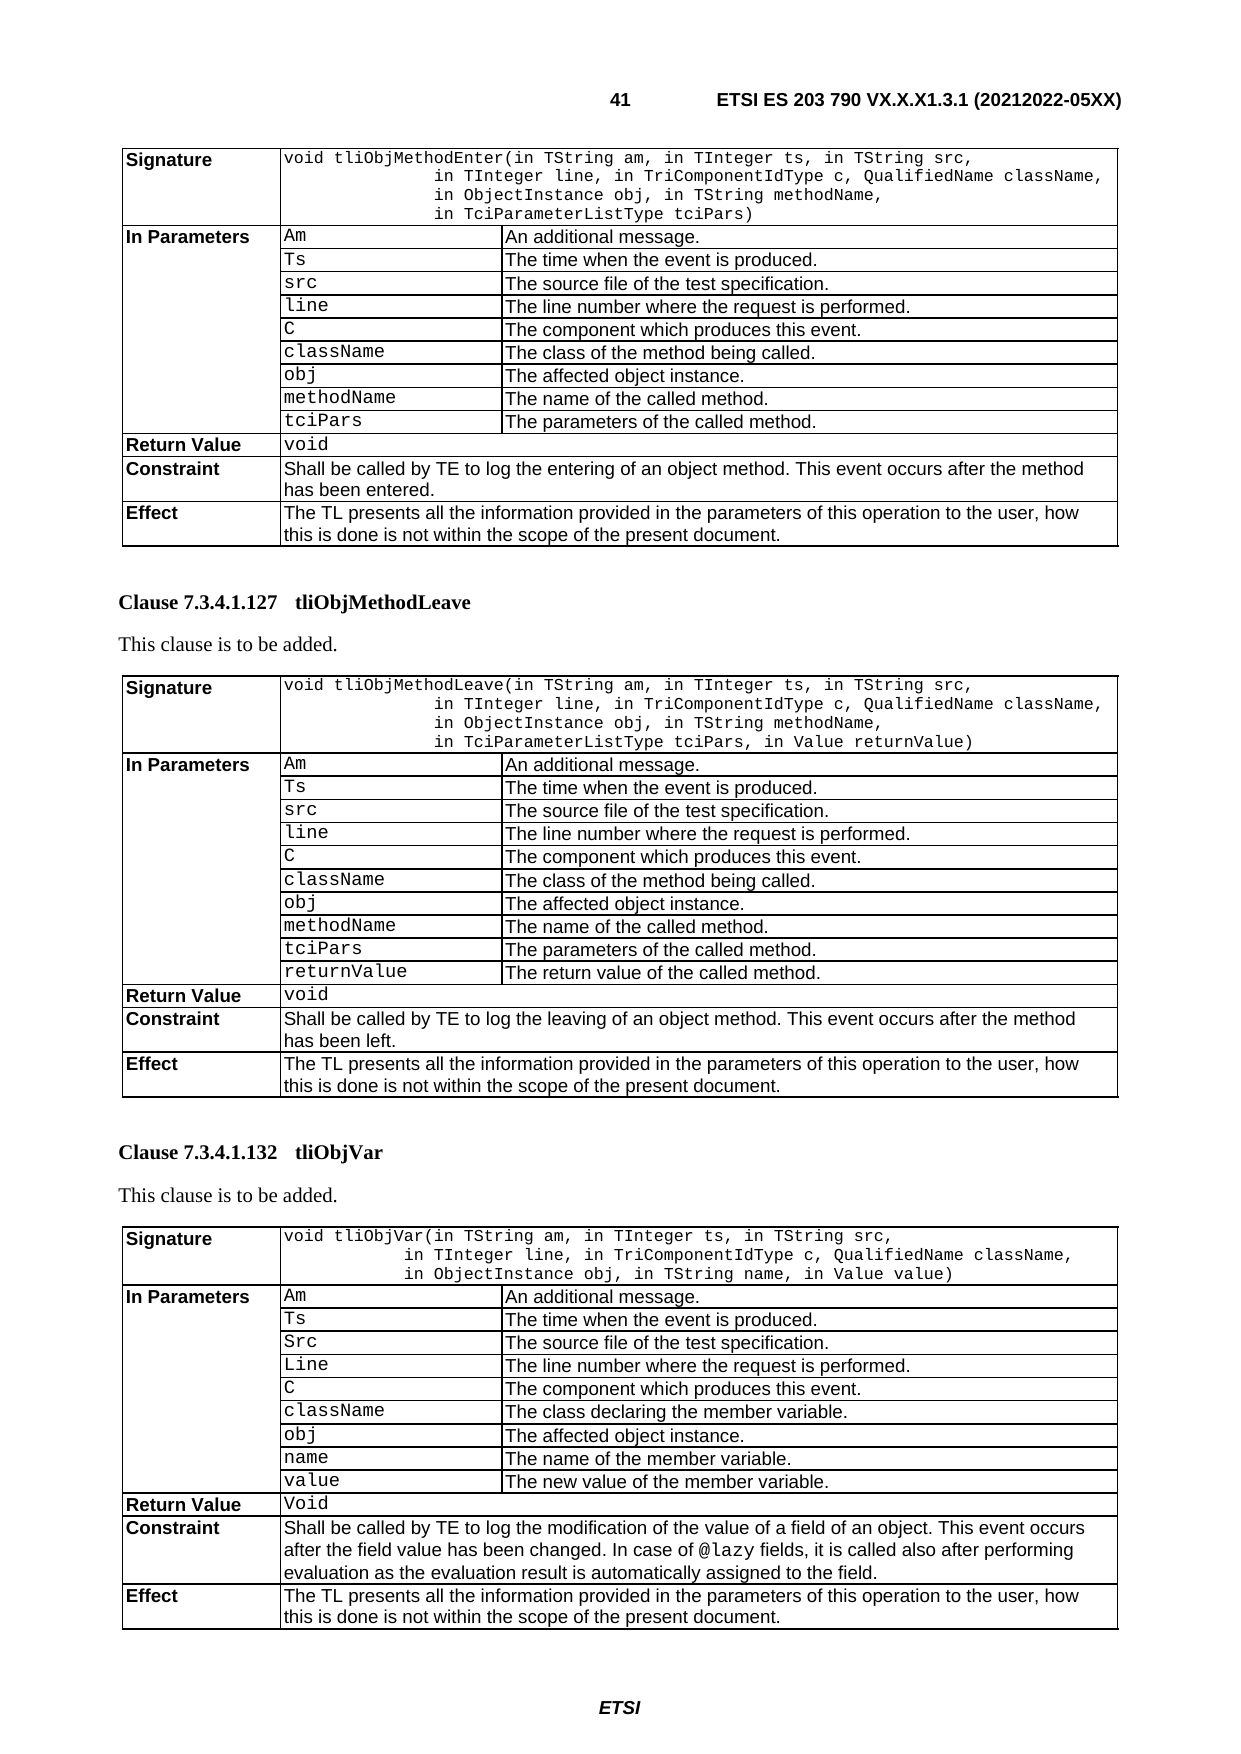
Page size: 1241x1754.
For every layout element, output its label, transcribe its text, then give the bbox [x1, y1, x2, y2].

table_cell void [281, 985, 1117, 1007]
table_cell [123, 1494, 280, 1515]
table_cell The class of the method being called. [503, 342, 1117, 363]
table_cell tciPars [281, 411, 501, 433]
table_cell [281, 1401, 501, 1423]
table_cell The source file of the test specification. [503, 800, 1117, 822]
table_cell line [281, 296, 501, 317]
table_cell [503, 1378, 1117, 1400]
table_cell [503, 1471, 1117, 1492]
table_cell In Parameters [123, 1286, 280, 1492]
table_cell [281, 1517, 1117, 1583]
table_cell className [281, 342, 501, 363]
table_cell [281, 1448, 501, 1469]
table_cell The name of the called method. [503, 388, 1117, 409]
table_cell void [281, 434, 1117, 456]
table_header Signature [123, 1228, 280, 1284]
table_cell An additional message. [503, 1286, 1117, 1307]
table_cell returnValue [281, 962, 501, 983]
table_header void tliObjMethodEnter(in TString am, in TInteger ts, in TString src, in TInteger line, in TriComponentIdType c, QualifiedName className, in ObjectInstance obj, in TString methodName, in TciParameterListType tciPars) [281, 149, 1117, 224]
table_header Signature [123, 149, 280, 224]
table_cell Shall be called by TE to log the entering of an object method. This event occurs after the method has been entered. [281, 457, 1117, 501]
table_cell Effect [123, 502, 280, 545]
table_cell The line number where the request is performed. [503, 296, 1117, 317]
table_cell The affected object instance. [503, 365, 1117, 386]
table_cell An additional message. [503, 754, 1117, 775]
table_cell Ts [281, 777, 501, 798]
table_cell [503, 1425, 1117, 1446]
table_cell tciPars [281, 939, 501, 960]
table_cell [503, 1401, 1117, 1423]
table_cell Ts [281, 1309, 501, 1330]
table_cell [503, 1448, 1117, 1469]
text This clause is to be added. [118, 632, 1122, 656]
table_cell The parameters of the called method. [503, 939, 1117, 960]
table_cell Am [281, 226, 501, 248]
table_cell Return Value [123, 985, 280, 1007]
table_cell className [281, 870, 501, 891]
table_cell C [281, 319, 501, 340]
table_cell Constraint [123, 457, 280, 501]
table_cell Am [281, 1286, 501, 1307]
table_cell Constraint [123, 1008, 280, 1051]
table_cell The name of the called method. [503, 916, 1117, 937]
table_cell line [281, 823, 501, 845]
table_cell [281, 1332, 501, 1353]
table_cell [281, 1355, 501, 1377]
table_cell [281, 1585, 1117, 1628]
table_cell src [281, 272, 501, 294]
table_cell In Parameters [123, 754, 280, 983]
table_cell An additional message. [503, 226, 1117, 248]
table_cell The time when the event is produced. [503, 249, 1117, 271]
table_cell The source file of the test specification. [503, 272, 1117, 294]
table_cell Shall be called by TE to log the leaving of an object method. This event occurs after the method has been left. [281, 1008, 1117, 1051]
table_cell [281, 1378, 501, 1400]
table_cell In Parameters [123, 226, 280, 433]
table_cell Am [281, 754, 501, 775]
table_cell methodName [281, 916, 501, 937]
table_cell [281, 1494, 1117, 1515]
text Clause 7.3.4.1.127 tliObjMethodLeave [118, 589, 1122, 614]
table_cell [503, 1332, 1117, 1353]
table_cell obj [281, 365, 501, 386]
table_cell The component which produces this event. [503, 846, 1117, 868]
table_cell The time when the event is produced. [503, 777, 1117, 798]
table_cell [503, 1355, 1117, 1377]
table_cell The affected object instance. [503, 893, 1117, 914]
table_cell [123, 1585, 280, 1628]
text Clause 7.3.4.1.132 tliObjVar [118, 1140, 1122, 1164]
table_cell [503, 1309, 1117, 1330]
table_cell The component which produces this event. [503, 319, 1117, 340]
table_cell obj [281, 893, 501, 914]
table_cell Effect [123, 1053, 280, 1096]
table_cell The line number where the request is performed. [503, 823, 1117, 845]
text This clause is to be added. [118, 1183, 1122, 1207]
table_cell C [281, 846, 501, 868]
table_header void tliObjVar(in TString am, in TInteger ts, in TString src, in TInteger line, in TriComponentIdType c, QualifiedName className, in ObjectInstance obj, in TString name, in Value value) [281, 1228, 1117, 1284]
table_header Signature [123, 677, 280, 752]
table_cell src [281, 800, 501, 822]
table_cell The parameters of the called method. [503, 411, 1117, 433]
table_cell The return value of the called method. [503, 962, 1117, 983]
table_header void tliObjMethodLeave(in TString am, in TInteger ts, in TString src, in TInteger line, in TriComponentIdType c, QualifiedName className, in ObjectInstance obj, in TString methodName, in TciParameterListType tciPars, in Value returnValue) [281, 677, 1117, 752]
table_cell The class of the method being called. [503, 870, 1117, 891]
table_cell methodName [281, 388, 501, 409]
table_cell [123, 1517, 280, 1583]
table_cell Ts [281, 249, 501, 271]
table_cell Return Value [123, 434, 280, 456]
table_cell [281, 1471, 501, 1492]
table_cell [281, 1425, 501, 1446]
